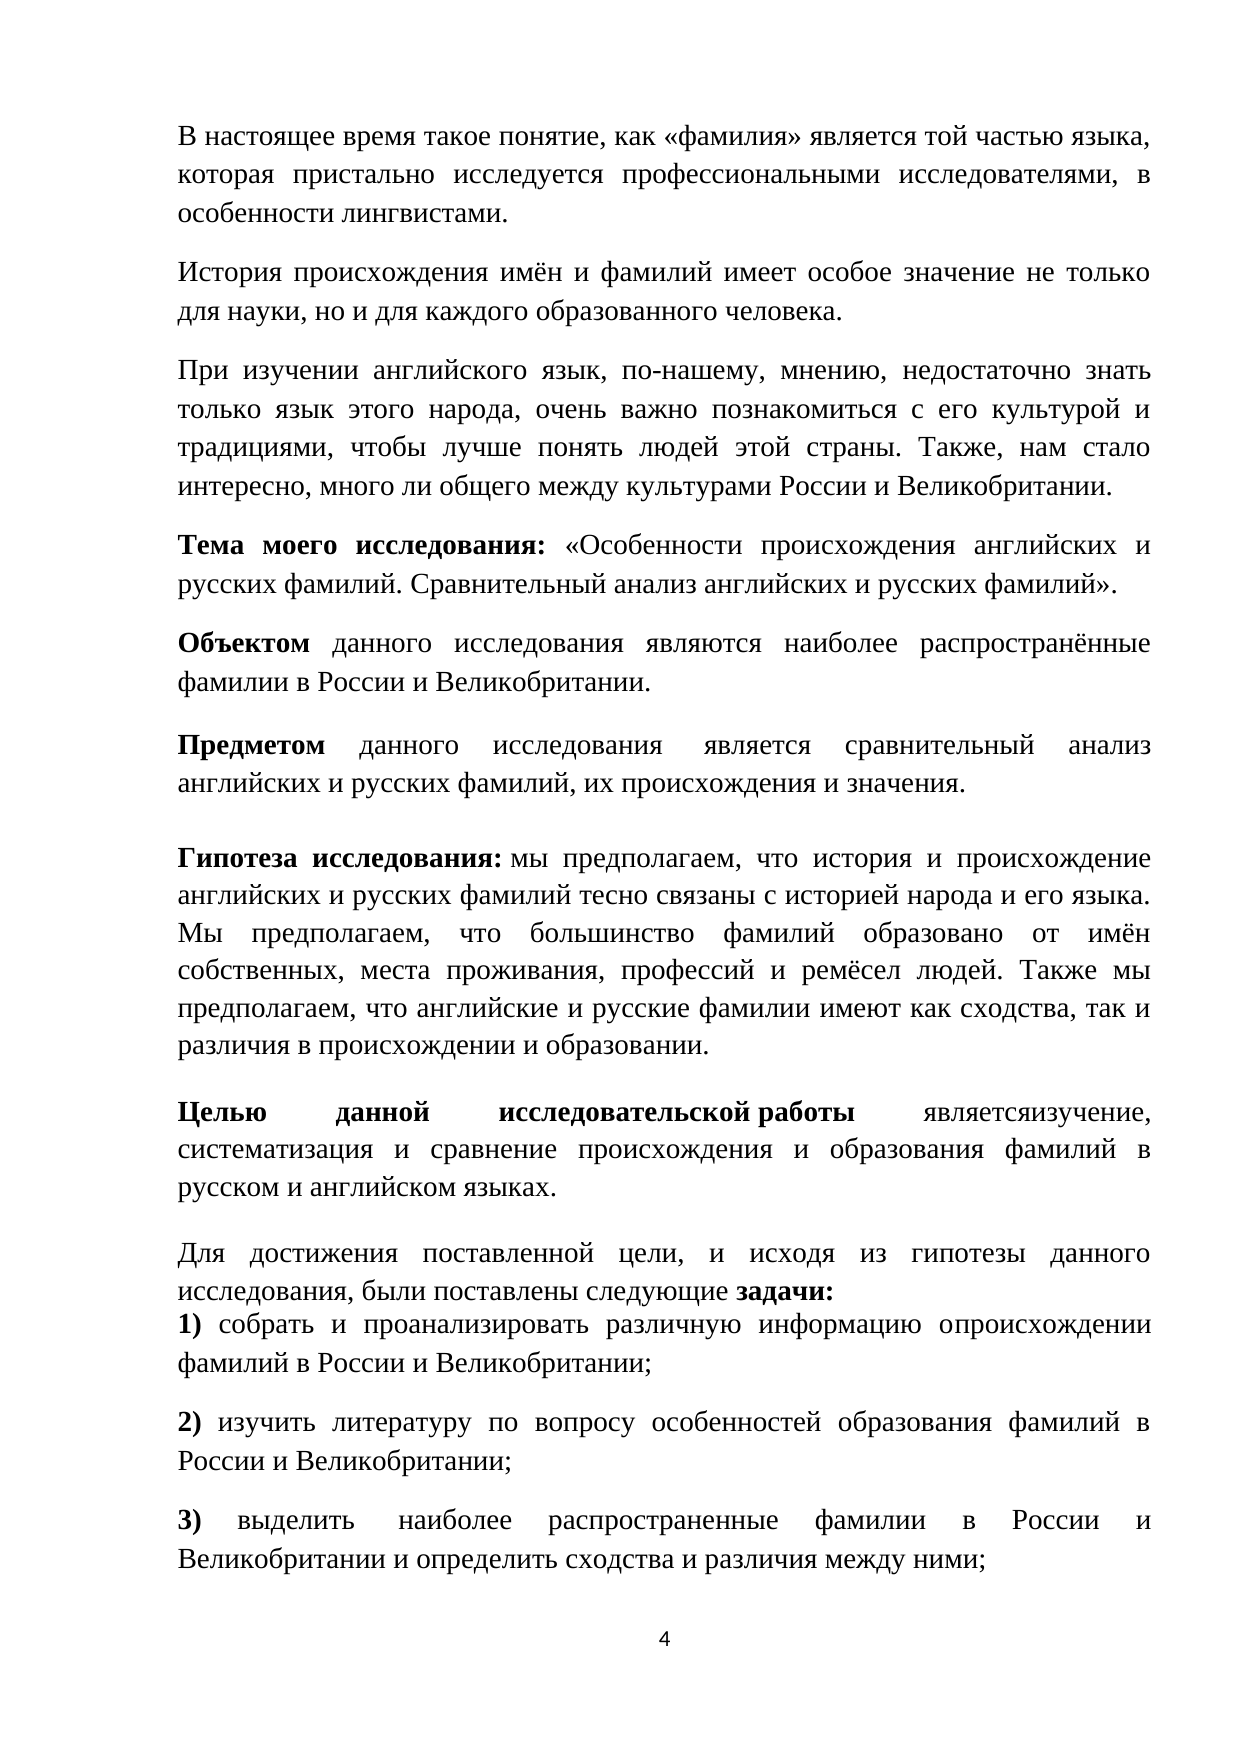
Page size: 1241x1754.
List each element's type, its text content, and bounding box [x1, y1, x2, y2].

text При изучении английского язык, по-нашему, мнению, недостаточно знать только язык этого народа, очень важно познакомиться с его культурой и традициями, чтобы лучше понять людей этой страны. Также, нам стало интересно, много ли общего между культурами России и Великобритании. [177, 352, 1152, 502]
text В настоящее время такое понятие, как «фамилия» является той частью языка, которая пристально исследуется профессиональными исследователями, в особенности лингвистами. [177, 118, 1152, 229]
text 1) собрать и проанализировать различную информацию опроисхождении фамилий в России и Великобритании; [177, 1307, 1152, 1379]
text Для достижения поставленной цели, и исходя из гипотезы данного исследования, были поставлены следующие задачи: [177, 1232, 1152, 1307]
text Тема моего исследования: «Особенности происхождения английских и русских фамилий. Сравнительный анализ английских и русских фамилий». [177, 527, 1152, 599]
text История происхождения имён и фамилий имеет особое значение не только для науки, но и для каждого образованного человека. [177, 254, 1152, 327]
text Объектом данного исследования являются наиболее распространённые фамилии в России и Великобритании. [177, 625, 1152, 697]
text 2) изучить литературу по вопросу особенностей образования фамилий в России и Великобритании; [177, 1404, 1152, 1477]
text Гипотеза исследования: мы предполагаем, что история и происхождение английских и русских фамилий тесно связаны с историей народа и его языка. Мы предполагаем, что большинство фамилий образовано от имён собственных, места проживания, профессий и ремёсел людей. Также мы предполагаем, что английские и русские фамилии имеют как сходства, так и различия в происхождении и образовании. [177, 836, 1152, 1061]
text Предметом данного исследования является сравнительный анализ английских и русских фамилий, их происхождения и значения. [177, 723, 1152, 798]
text Целью данной исследовательской работы являетсяизучение, систематизация и сравнение происхождения и образования фамилий в русском и английском языках. [177, 1090, 1152, 1202]
text 3) выделить наиболее распространенные фамилии в России и Великобритании и определить сходства и различия между ними; [177, 1502, 1152, 1574]
